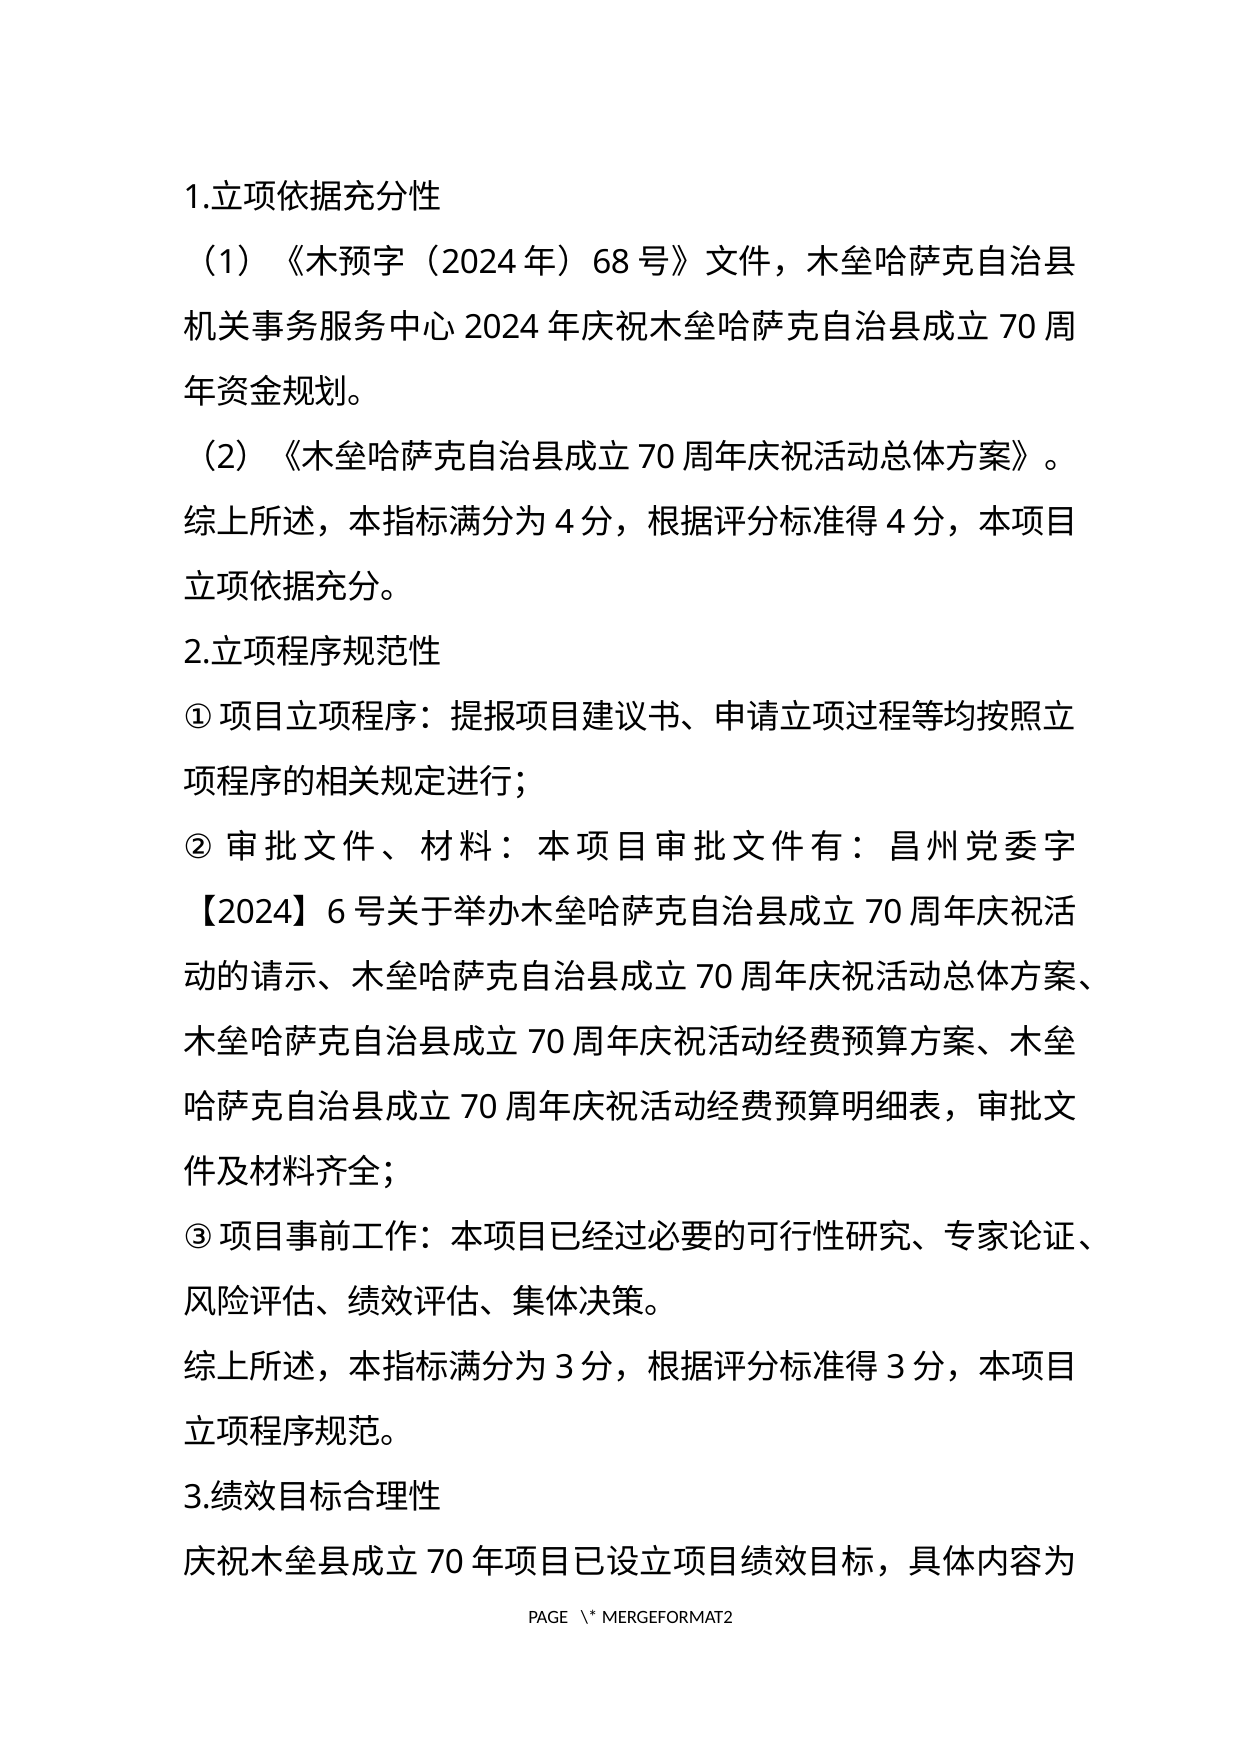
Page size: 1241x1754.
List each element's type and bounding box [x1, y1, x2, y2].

text [183, 162, 1078, 1592]
